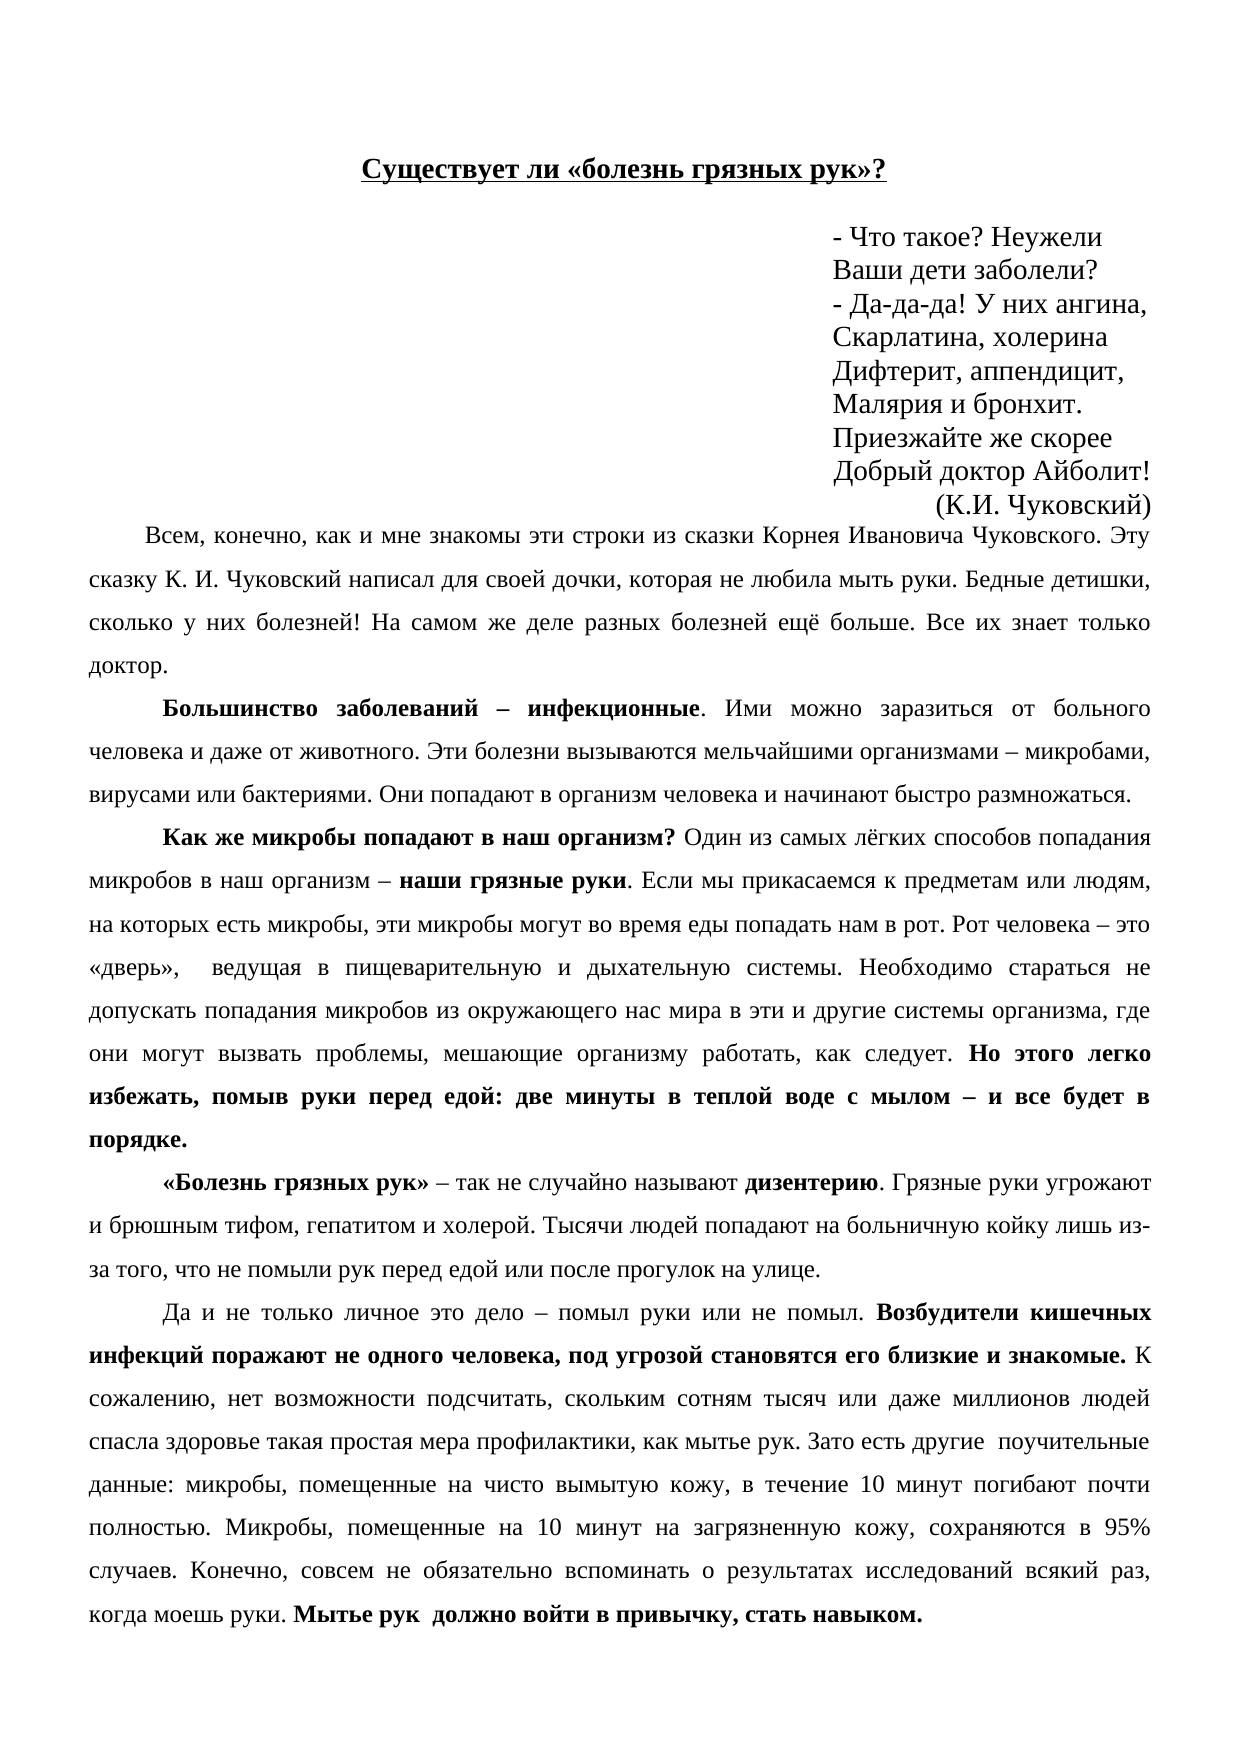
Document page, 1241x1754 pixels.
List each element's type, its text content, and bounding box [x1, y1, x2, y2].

text Ваши дети заболели? [89, 252, 1152, 286]
text Существует ли «болезнь грязных рук»? [89, 152, 1152, 185]
text Приезжайте же скорее [89, 420, 1152, 453]
text Добрый доктор Айболит! [162, 453, 1152, 487]
text Скарлатина, холерина [89, 319, 1152, 353]
text (К.И. Чуковский) [162, 487, 1152, 521]
text Всем, конечно, как и мне знакомы эти строки из сказки Корнея Ивановича Чуковского. Эту сказку К. И. Чуковский написал для своей дочки, которая не любила мыть руки. Бедные детишки, сколько у них болезней! На самом же деле разных болезней ещё больше. Все их знает только доктор. [89, 521, 1152, 679]
text Малярия и бронхит. [89, 386, 1152, 420]
text Дифтерит, аппендицит, [89, 353, 1152, 386]
text «Болезнь грязных рук» – так не случайно называют дизентерию. Грязные руки угрожают и брюшным тифом, гепатитом и холерой. Тысячи людей попадают на больничную койку лишь из-за того, что не помыли рук перед едой или после прогулок на улице. [89, 1167, 1152, 1282]
text Как же микробы попадают в наш организм? Один из самых лёгких способов попадания микробов в наш организм – наши грязные руки. Если мы прикасаемся к предметам или людям, на которых есть микробы, эти микробы могут во время еды попадать нам в рот. Рот человека – это «дверь», ведущая в пищеварительную и дыхательную системы. Необходимо стараться не допускать попадания микробов из окружающего нас мира в эти и другие системы организма, где они могут вызвать проблемы, мешающие организму работать, как следует. Но этого легко избежать, помыв руки перед едой: две минуты в теплой воде с мылом – и все будет в порядке. [89, 822, 1152, 1153]
text - Да-да-да! У них ангина, [89, 286, 1152, 319]
text - Что такое? Неужели [89, 219, 1152, 252]
text Большинство заболеваний – инфекционные. Ими можно заразиться от больного человека и даже от животного. Эти болезни вызываются мельчайшими организмами – микробами, вирусами или бактериями. Они попадают в организм человека и начинают быстро размножаться. [89, 693, 1152, 808]
text Да и не только личное это дело – помыл руки или не помыл. Возбудители кишечных инфекций поражают не одного человека, под угрозой становятся его близкие и знакомые. К сожалению, нет возможности подсчитать, скольким сотням тысяч или даже миллионов людей спасла здоровье такая простая мера профилактики, как мытье рук. Зато есть другие поучительные данные: микробы, помещенные на чисто вымытую кожу, в течение 10 минут погибают почти полностью. Микробы, помещенные на 10 минут на загрязненную кожу, сохраняются в 95% случаев. Конечно, совсем не обязательно вспоминать о результатах исследований всякий раз, когда моешь руки. Мытье рук должно войти в привычку, стать навыком. [89, 1297, 1152, 1627]
